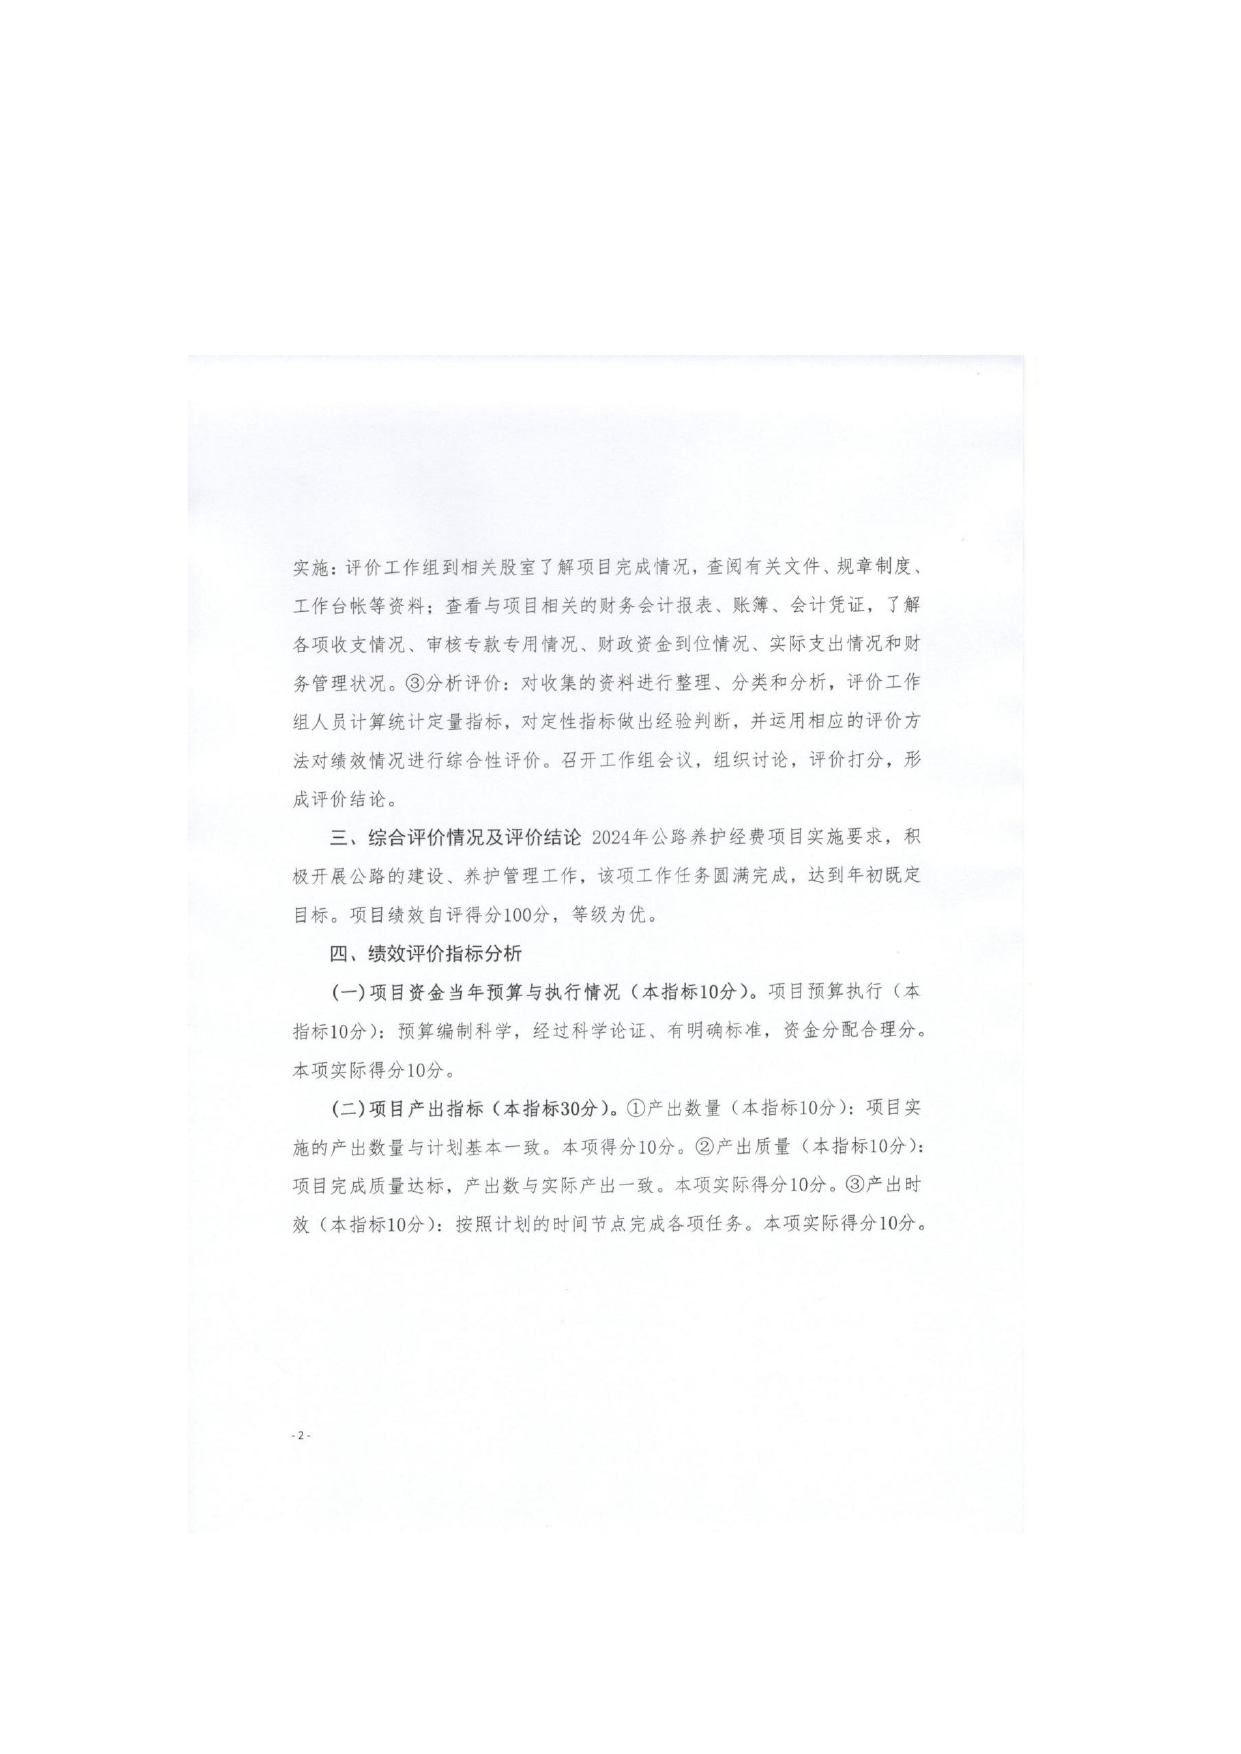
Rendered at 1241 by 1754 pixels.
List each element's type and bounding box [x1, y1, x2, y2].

picture [187, 355, 1052, 1545]
